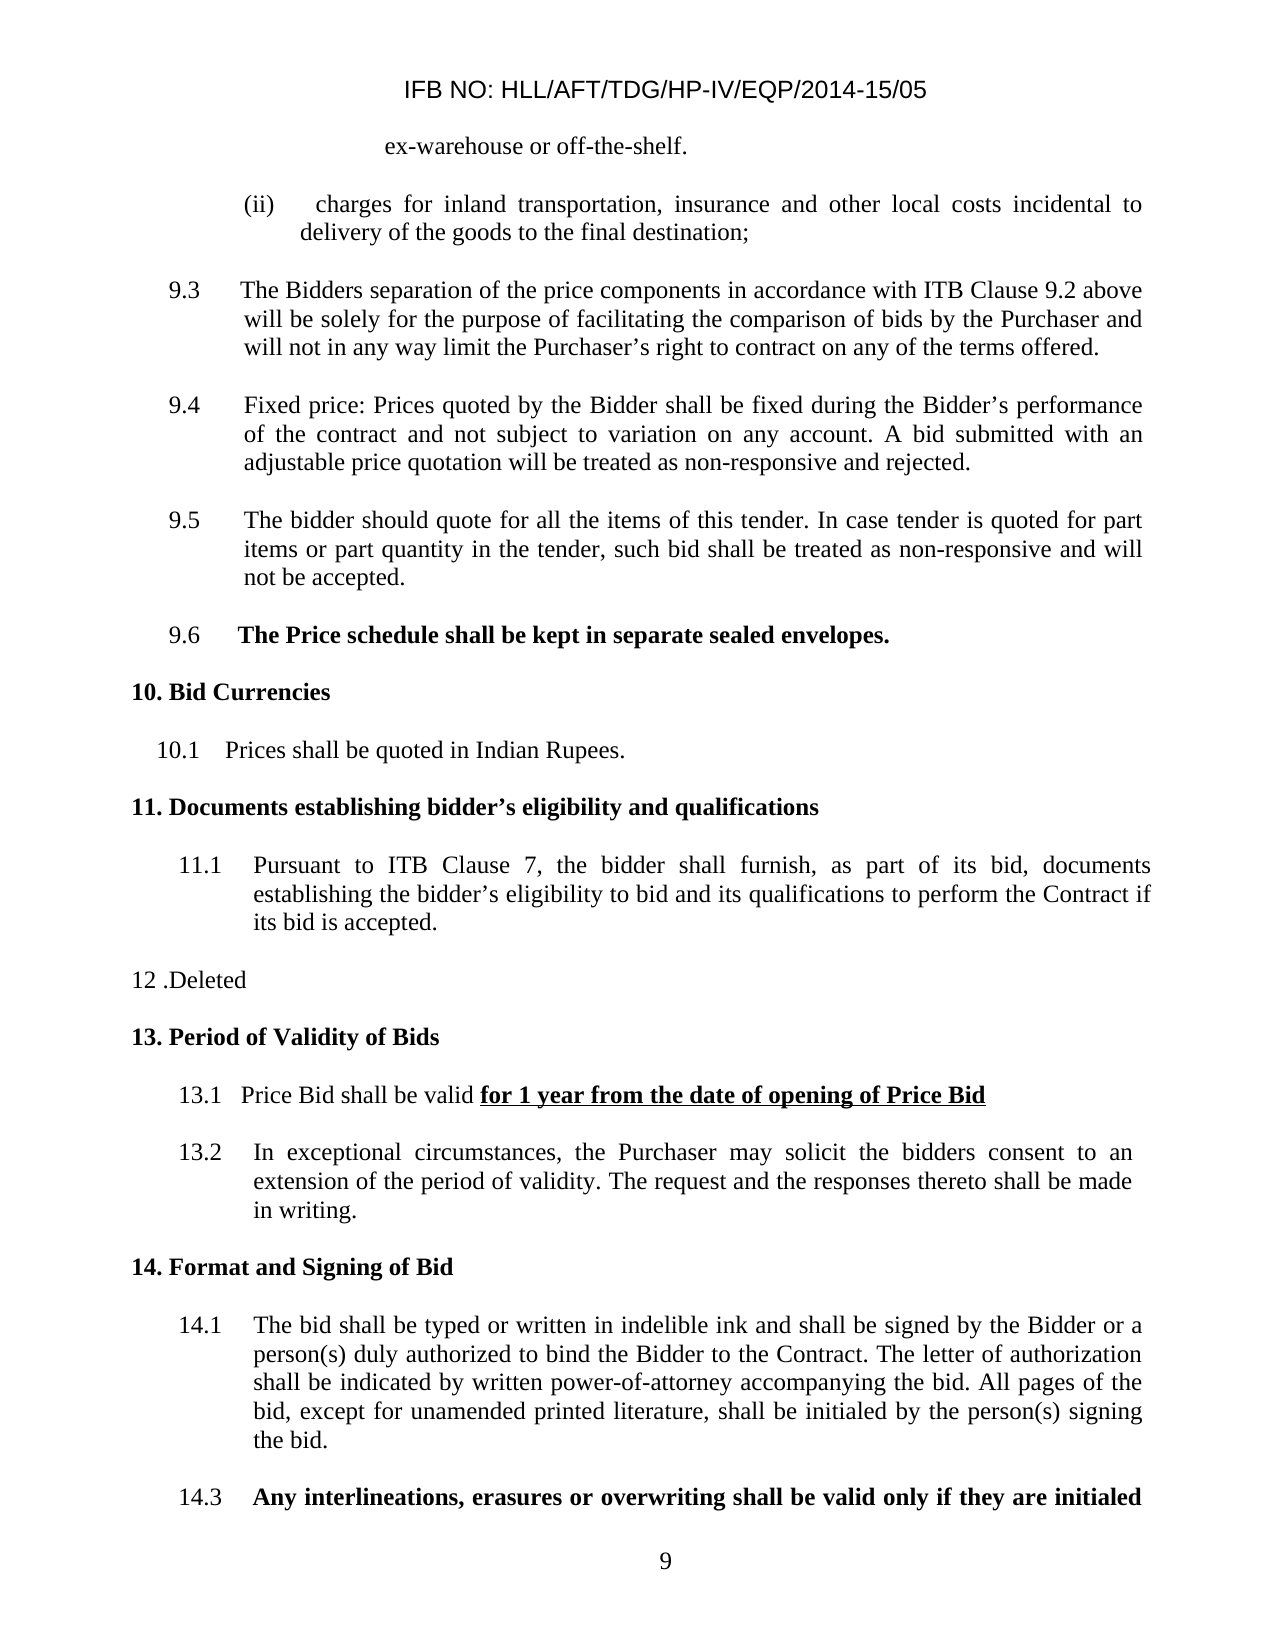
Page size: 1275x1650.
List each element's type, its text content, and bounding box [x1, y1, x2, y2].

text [178, 1482, 1144, 1511]
text 14. Format and Signing of Bid [131, 1252, 1200, 1281]
text 11.1 Pursuant to ITB Clause 7, the bidder shall furnish, as part of its bid, documents establishing the bidder’s eligibility to bid and its qualifications to perform the Contract if its bid is accepted. [178, 850, 1153, 936]
text 11. Documents establishing bidder’s eligibility and qualifications [131, 792, 1200, 821]
text 13.2 In exceptional circumstances, the Purchaser may solicit the bidders consent to an extension of the period of validity. The request and the responses thereto shall be made in writing. [178, 1137, 1134, 1224]
text 13. Period of Validity of Bids [131, 1022, 1200, 1051]
text 14.1 The bid shall be typed or written in indelible ink and shall be signed by the Bidder or a person(s) duly authorized to bind the Bidder to the Contract. The letter of authorization shall be indicated by written power-of-attorney accompanying the bid. All pages of the bid, except for unamended printed literature, shall be initialed by the person(s) signing the bid. [178, 1310, 1144, 1454]
text 9.4 Fixed price: Prices quoted by the Bidder shall be fixed during the Bidder’s performance of the contract and not subject to variation on any account. A bid submitted with an adjustable price quotation will be treated as non-responsive and rejected. [169, 390, 1144, 476]
text 10.1 Prices shall be quoted in Indian Rupees. [131, 735, 1200, 764]
text 13.1 Price Bid shall be valid for 1 year from the date of opening of Price Bid [178, 1080, 1134, 1109]
text 10. Bid Currencies [131, 677, 1200, 706]
text 12 .Deleted [131, 965, 1200, 994]
text 9.5 The bidder should quote for all the items of this tender. In case tender is quoted for part items or part quantity in the tender, such bid shall be treated as non-responsive and will not be accepted. [169, 505, 1144, 591]
text 9.3 The Bidders separation of the price components in accordance with ITB Clause 9.2 above will be solely for the purpose of facilitating the comparison of bids by the Purchaser and will not in any way limit the Purchaser’s right to contract on any of the terms offered. [169, 275, 1144, 361]
text 9.6 The Price schedule shall be kept in separate sealed envelopes. [131, 620, 1200, 649]
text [337, 131, 1144, 160]
list charges for inland transportation, insurance and other local costs incidental to delivery of the goods to the final destination; [244, 189, 1144, 246]
